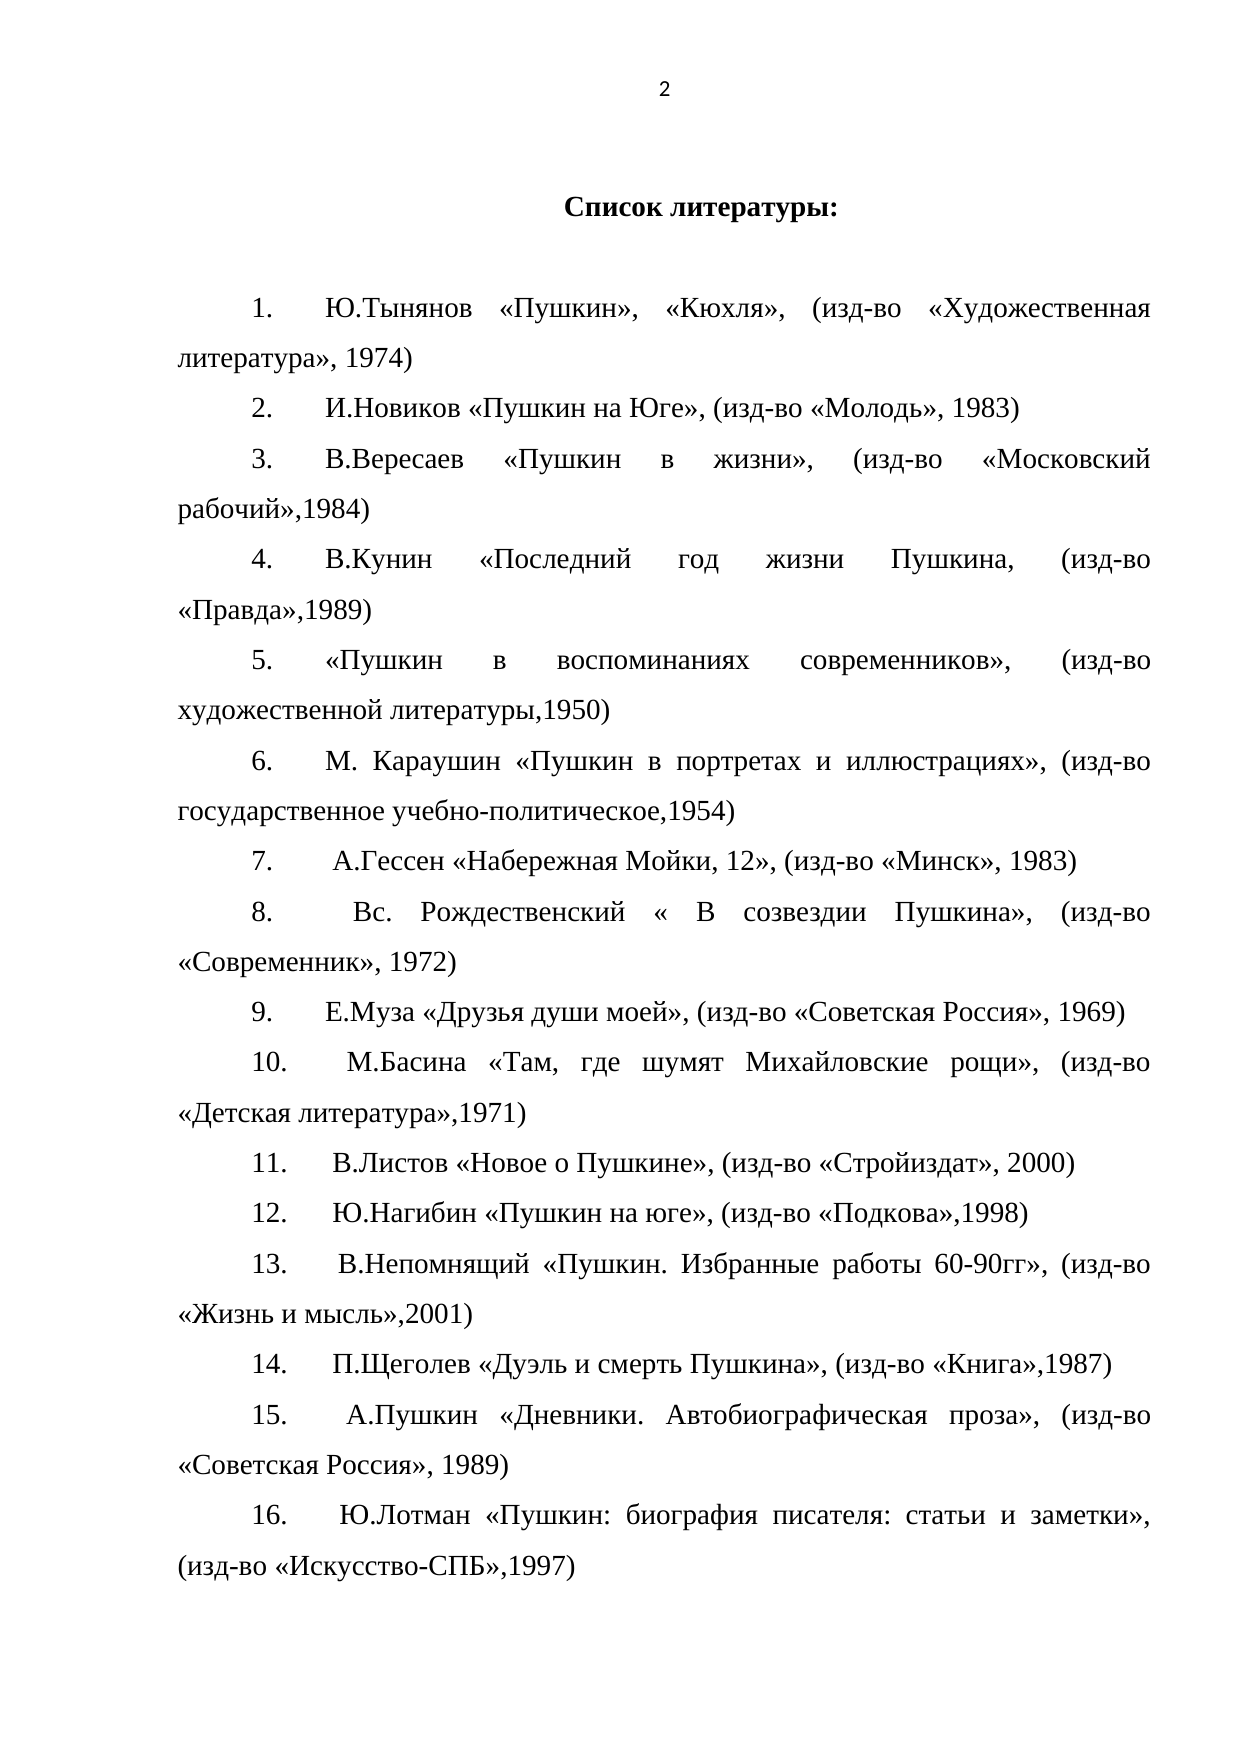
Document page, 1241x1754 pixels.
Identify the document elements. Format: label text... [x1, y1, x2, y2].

list В.Кунин «Последний год жизни Пушкина, (изд-во «Правда»,1989) [177, 541, 1152, 625]
list Е.Муза «Друзья души моей», (изд-во «Советская Россия», 1969) [177, 994, 1152, 1028]
text Список литературы: [177, 189, 1152, 223]
list П.Щеголев «Дуэль и смерть Пушкина», (изд-во «Книга»,1987) [177, 1346, 1152, 1380]
list Ю.Тынянов «Пушкин», «Кюхля», (изд-во «Художественная литература», 1974) [177, 290, 1152, 374]
list Вс. Рождественский « В созвездии Пушкина», (изд-во «Современник», 1972) [177, 894, 1152, 977]
list И.Новиков «Пушкин на Юге», (изд-во «Молодь», 1983) [177, 391, 1152, 424]
list В.Вересаев «Пушкин в жизни», (изд-во «Московский рабочий»,1984) [177, 441, 1152, 525]
list М.Басина «Там, где шумят Михайловские рощи», (изд-во «Детская литература»,1971) [177, 1044, 1152, 1128]
list Ю.Лотман «Пушкин: биография писателя: статьи и заметки», (изд-во «Искусство-СПБ»,1997) [177, 1497, 1152, 1581]
list В.Листов «Новое о Пушкине», (изд-во «Стройиздат», 2000) [177, 1145, 1152, 1179]
list «Пушкин в воспоминаниях современников», (изд-во художественной литературы,1950) [177, 642, 1152, 726]
list А.Пушкин «Дневники. Автобиографическая проза», (изд-во «Советская Россия», 1989) [177, 1397, 1152, 1481]
list Ю.Нагибин «Пушкин на юге», (изд-во «Подкова»,1998) [177, 1196, 1152, 1229]
list В.Непомнящий «Пушкин. Избранные работы 60-90гг», (изд-во «Жизнь и мысль»,2001) [177, 1246, 1152, 1330]
list А.Гессен «Набережная Мойки, 12», (изд-во «Минск», 1983) [177, 843, 1152, 877]
list М. Караушин «Пушкин в портретах и иллюстрациях», (изд-во государственное учебно-политическое,1954) [177, 743, 1152, 827]
